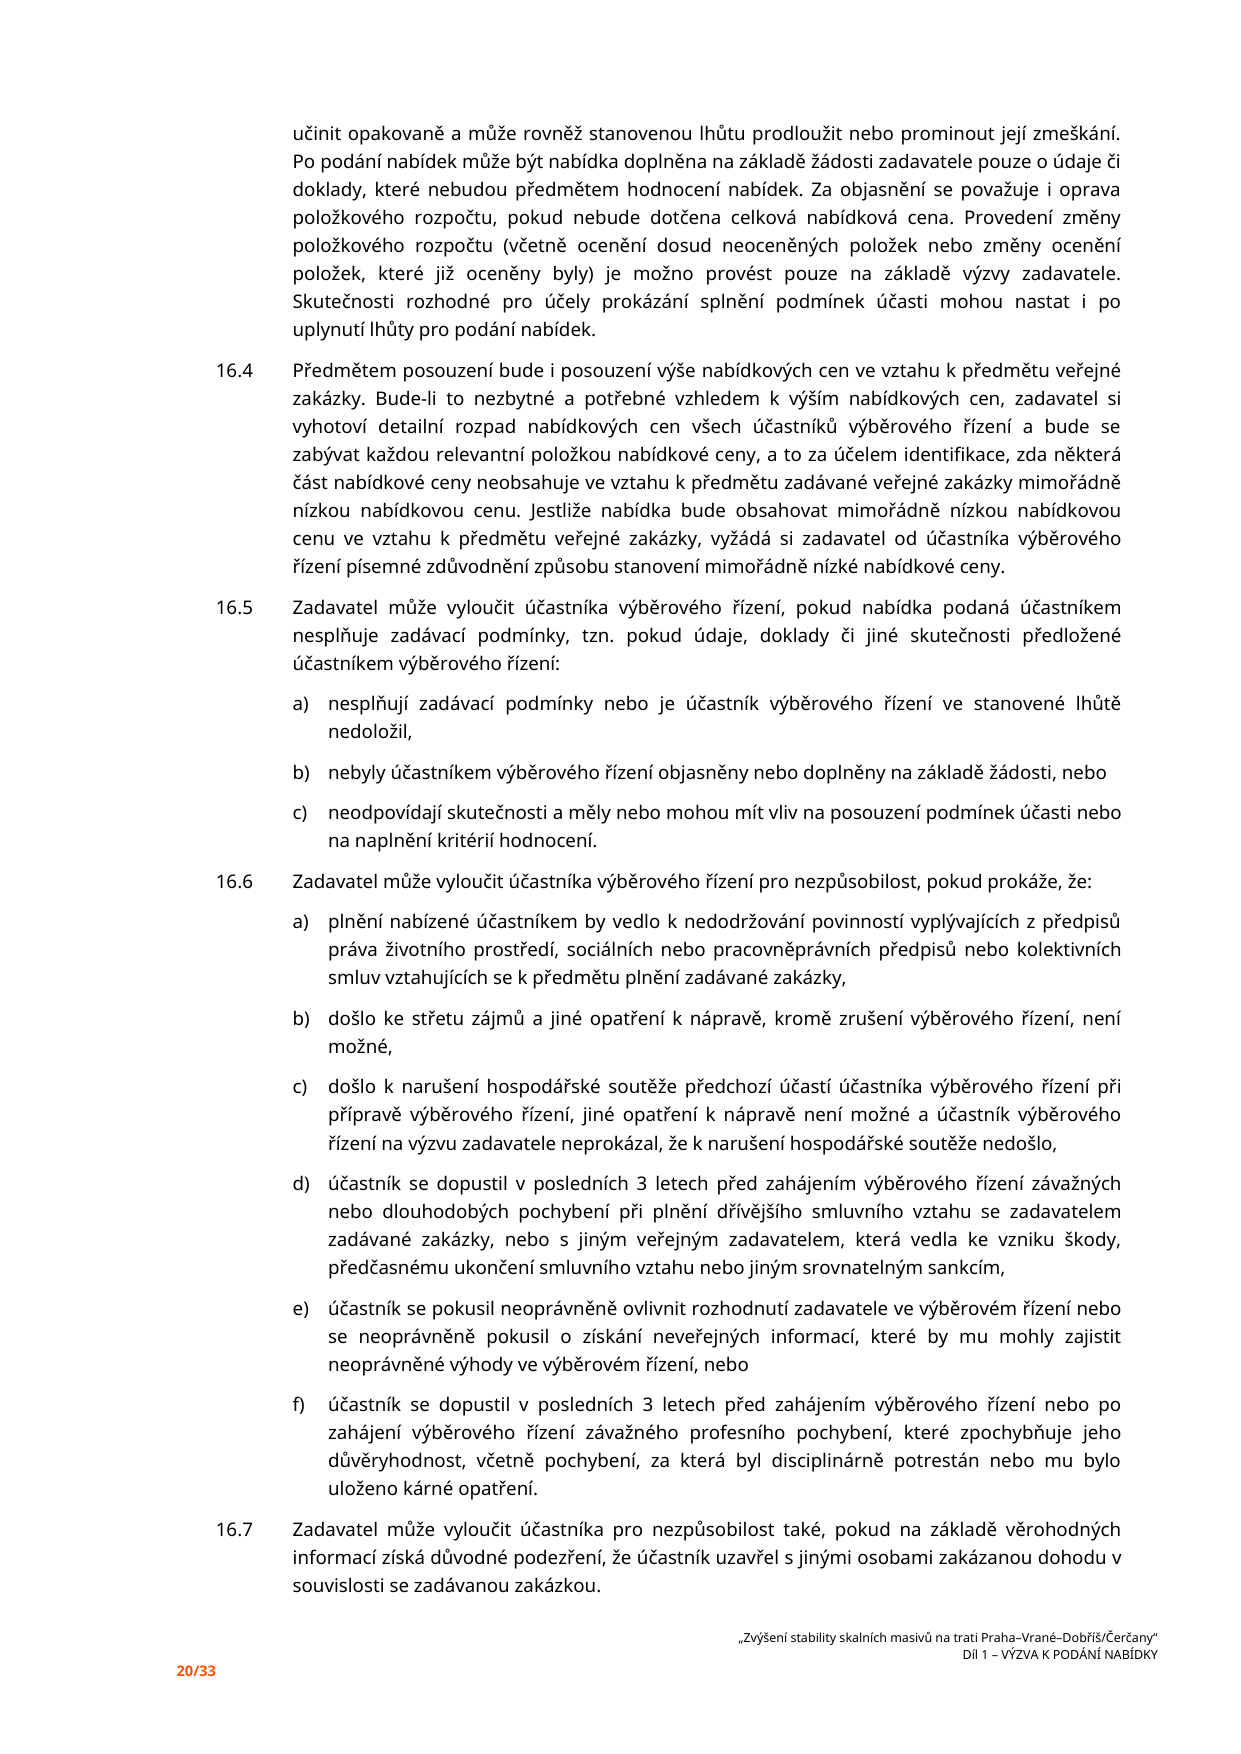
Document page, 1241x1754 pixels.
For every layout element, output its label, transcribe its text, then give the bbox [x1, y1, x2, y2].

list plnění nabízené účastníkem by vedlo k nedodržování povinností vyplývajících z předpisů práva životního prostředí, sociálních nebo pracovněprávních předpisů nebo kolektivních smluv vztahujících se k předmětu plnění zadávané zakázky, [292, 909, 1122, 990]
list nebyly účastníkem výběrového řízení objasněny nebo doplněny na základě žádosti, nebo [292, 759, 1122, 784]
list došlo ke střetu zájmů a jiné opatření k nápravě, kromě zrušení výběrového řízení, není možné, [292, 1005, 1122, 1059]
list došlo k narušení hospodářské soutěže předchozí účastí účastníka výběrového řízení při přípravě výběrového řízení, jiné opatření k nápravě není možné a účastník výběrového řízení na výzvu zadavatele neprokázal, že k narušení hospodářské soutěže nedošlo, [292, 1074, 1122, 1155]
list účastník se dopustil v posledních 3 letech před zahájením výběrového řízení závažných nebo dlouhodobých pochybení při plnění dřívějšího smluvního vztahu se zadavatelem zadávané zakázky, nebo s jiným veřejným zadavatelem, která vedla ke vzniku škody, předčasnému ukončení smluvního vztahu nebo jiným srovnatelným sankcím, [292, 1170, 1122, 1280]
list neodpovídají skutečnosti a měly nebo mohou mít vliv na posouzení podmínek účasti nebo na naplnění kritérií hodnocení. [292, 799, 1122, 853]
text Zadavatel může vyloučit účastníka výběrového řízení, pokud nabídka podaná účastníkem nesplňuje zadávací podmínky, tzn. pokud údaje, doklady či jiné skutečnosti předložené účastníkem výběrového řízení: [216, 594, 1122, 676]
text Předmětem posouzení bude i posouzení výše nabídkových cen ve vztahu k předmětu veřejné zakázky. Bude-li to nezbytné a potřebné vzhledem k výším nabídkových cen, zadavatel si vyhotoví detailní rozpad nabídkových cen všech účastníků výběrového řízení a bude se zabývat každou relevantní položkou nabídkové ceny, a to za účelem identifikace, zda některá část nabídkové ceny neobsahuje ve vztahu k předmětu zadávané veřejné zakázky mimořádně nízkou nabídkovou cenu. Jestliže nabídka bude obsahovat mimořádně nízkou nabídkovou cenu ve vztahu k předmětu veřejné zakázky, vyžádá si zadavatel od účastníka výběrového řízení písemné zdůvodnění způsobu stanovení mimořádně nízké nabídkové ceny. [216, 357, 1122, 579]
list účastník se dopustil v posledních 3 letech před zahájením výběrového řízení nebo po zahájení výběrového řízení závažného profesního pochybení, které zpochybňuje jeho důvěryhodnost, včetně pochybení, za která byl disciplinárně potrestán nebo mu bylo uloženo kárné opatření. [292, 1391, 1122, 1501]
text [216, 121, 1122, 342]
list účastník se pokusil neoprávněně ovlivnit rozhodnutí zadavatele ve výběrovém řízení nebo se neoprávněně pokusil o získání neveřejných informací, které by mu mohly zajistit neoprávněné výhody ve výběrovém řízení, nebo [292, 1295, 1122, 1376]
text Zadavatel může vyloučit účastníka výběrového řízení pro nezpůsobilost, pokud prokáže, že: [216, 868, 1122, 894]
text Zadavatel může vyloučit účastníka pro nezpůsobilost také, pokud na základě věrohodných informací získá důvodné podezření, že účastník uzavřel s jinými osobami zakázanou dohodu v souvislosti se zadávanou zakázkou. [216, 1516, 1122, 1598]
list nesplňují zadávací podmínky nebo je účastník výběrového řízení ve stanovené lhůtě nedoložil, [292, 691, 1122, 744]
